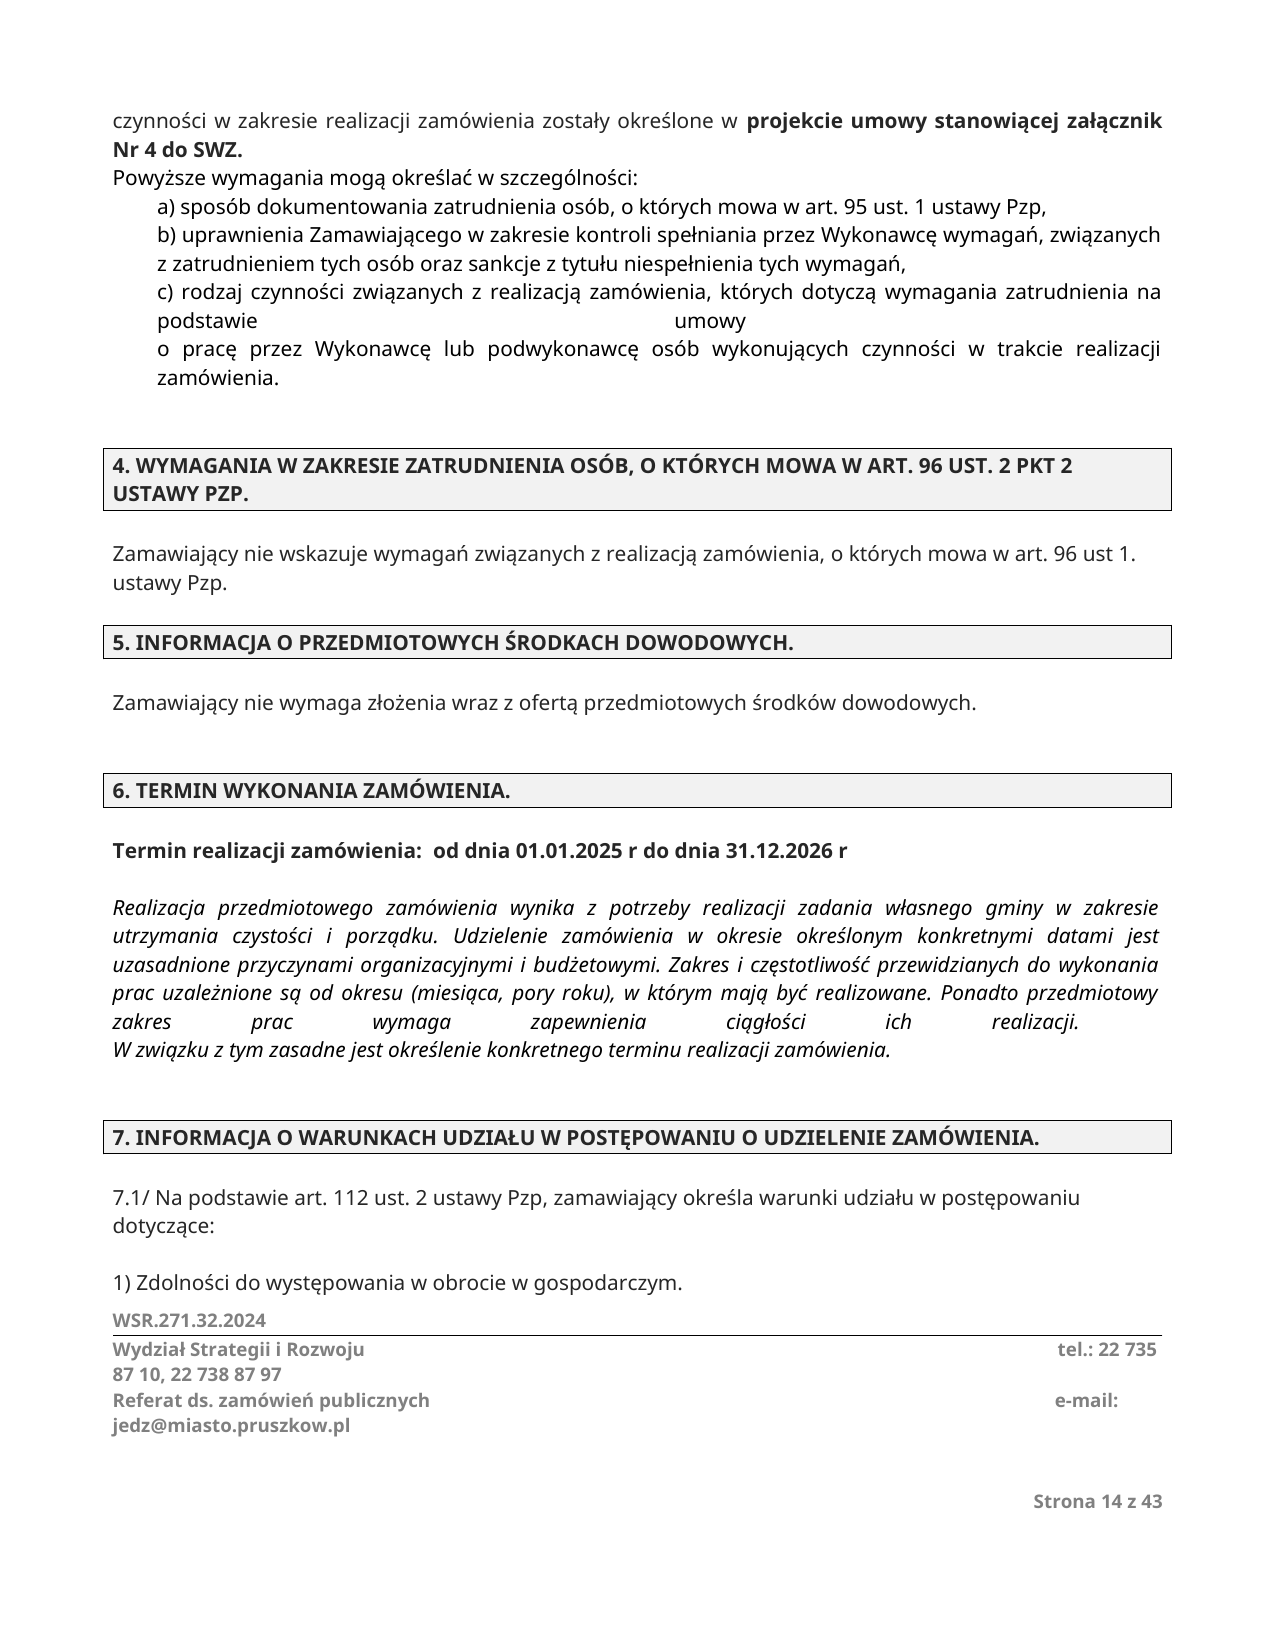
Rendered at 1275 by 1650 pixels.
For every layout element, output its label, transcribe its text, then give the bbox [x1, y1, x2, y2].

text Realizacja przedmiotowego zamówienia wynika z potrzeby realizacji zadania własnego gminy w zakresie utrzymania czystości i porządku. Udzielenie zamówienia w okresie określonym konkretnymi datami jest uzasadnione przyczynami organizacyjnymi i budżetowymi. Zakres i częstotliwość przewidzianych do wykonania prac uzależnione są od okresu (miesiąca, pory roku), w którym mają być realizowane. Ponadto przedmiotowy zakres prac wymaga zapewnienia ciągłości ich realizacji. W związku z tym zasadne jest określenie konkretnego terminu realizacji zamówienia. [112, 893, 1162, 1064]
text Powyższe wymagania mogą określać w szczególności: [112, 163, 1162, 192]
text 7.1/ Na podstawie art. 112 ust. 2 ustawy Pzp, zamawiający określa warunki udziału w postępowaniu dotyczące: [112, 1183, 1162, 1240]
text Zamawiający nie wymaga złożenia wraz z ofertą przedmiotowych środków dowodowych. [112, 688, 1162, 716]
text c) rodzaj czynności związanych z realizacją zamówienia, których dotyczą wymagania zatrudnienia na podstawie umowy o pracę przez Wykonawcę lub podwykonawcę osób wykonujących czynności w trakcie realizacji zamówienia. [157, 277, 1162, 391]
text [112, 107, 1162, 163]
text b) uprawnienia Zamawiającego w zakresie kontroli spełniania przez Wykonawcę wymagań, związanych z zatrudnieniem tych osób oraz sankcje z tytułu niespełnienia tych wymagań, [157, 220, 1162, 277]
text 5. INFORMACJA O PRZEDMIOTOWYCH ŚRODKACH DOWODOWYCH. [104, 626, 1171, 658]
text a) sposób dokumentowania zatrudnienia osób, o których mowa w art. 95 ust. 1 ustawy Pzp, [157, 192, 1162, 220]
text Termin realizacji zamówienia: od dnia 01.01.2025 r do dnia 31.12.2026 r [112, 836, 1162, 865]
text 4. WYMAGANIA W ZAKRESIE ZATRUDNIENIA OSÓB, O KTÓRYCH MOWA W ART. 96 UST. 2 PKT 2 USTAWY PZP. [104, 449, 1171, 510]
text 6. TERMIN WYKONANIA ZAMÓWIENIA. [104, 774, 1171, 807]
text Zamawiający nie wskazuje wymagań związanych z realizacją zamówienia, o których mowa w art. 96 ust 1. ustawy Pzp. [112, 539, 1162, 596]
text 1) Zdolności do występowania w obrocie w gospodarczym. [112, 1268, 1162, 1297]
text 7. INFORMACJA O WARUNKACH UDZIAŁU W POSTĘPOWANIU O UDZIELENIE ZAMÓWIENIA. [104, 1121, 1171, 1153]
